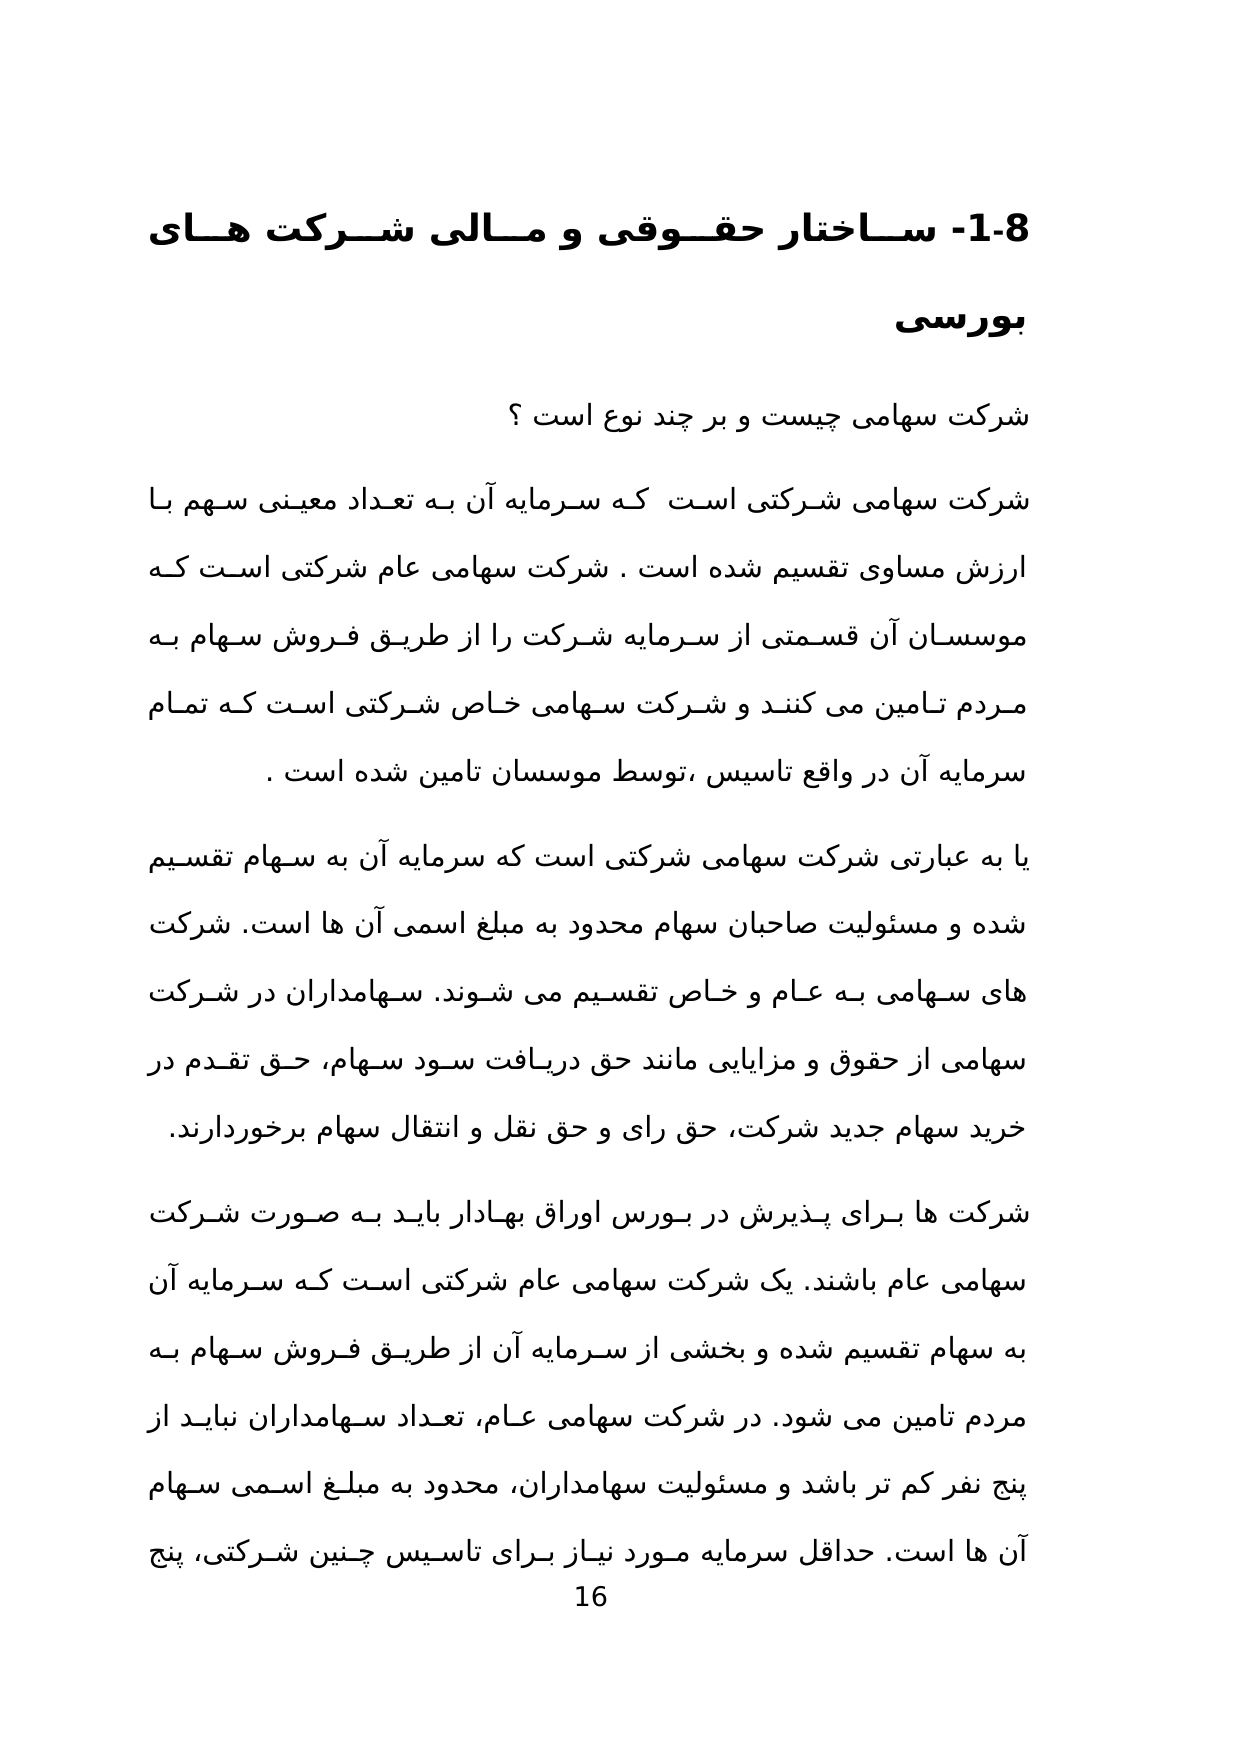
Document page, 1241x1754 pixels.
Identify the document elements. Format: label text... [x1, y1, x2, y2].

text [148, 1195, 1031, 1569]
text 1-8- ساختار حقوقی و مالی شرکت های بورسی [148, 207, 1031, 338]
text شرکت سهامی شرکتی است که سرمایه آن به تعداد معینی سهم با ارزش مساوی تقسیم شده است . شرکت سهامی عام شرکتی است که موسسان آن قسمتی از سرمایه شرکت را از طریق فروش سهام به مردم تامین می کنند و شرکت سهامی خاص شرکتی است که تمام سرمایه آن در واقع تاسیس ،توسط موسسان تامین شده است . [148, 483, 1031, 788]
text یا به عبارتی شرکت سهامی شرکتی است که سرمایه آن به سهام تقسیم شده و مسئولیت صاحبان سهام محدود به مبلغ اسمی آن ها است. شرکت های سهامی به عام و خاص تقسیم می شوند. سهامداران در شرکت سهامی از حقوق و مزایایی مانند حق دریافت سود سهام، حق تقدم در خرید سهام جدید شرکت، حق رای و حق نقل و انتقال سهام برخوردارند. [148, 839, 1031, 1144]
text شرکت سهامی چیست و بر چند نوع است ؟ [148, 398, 1031, 432]
